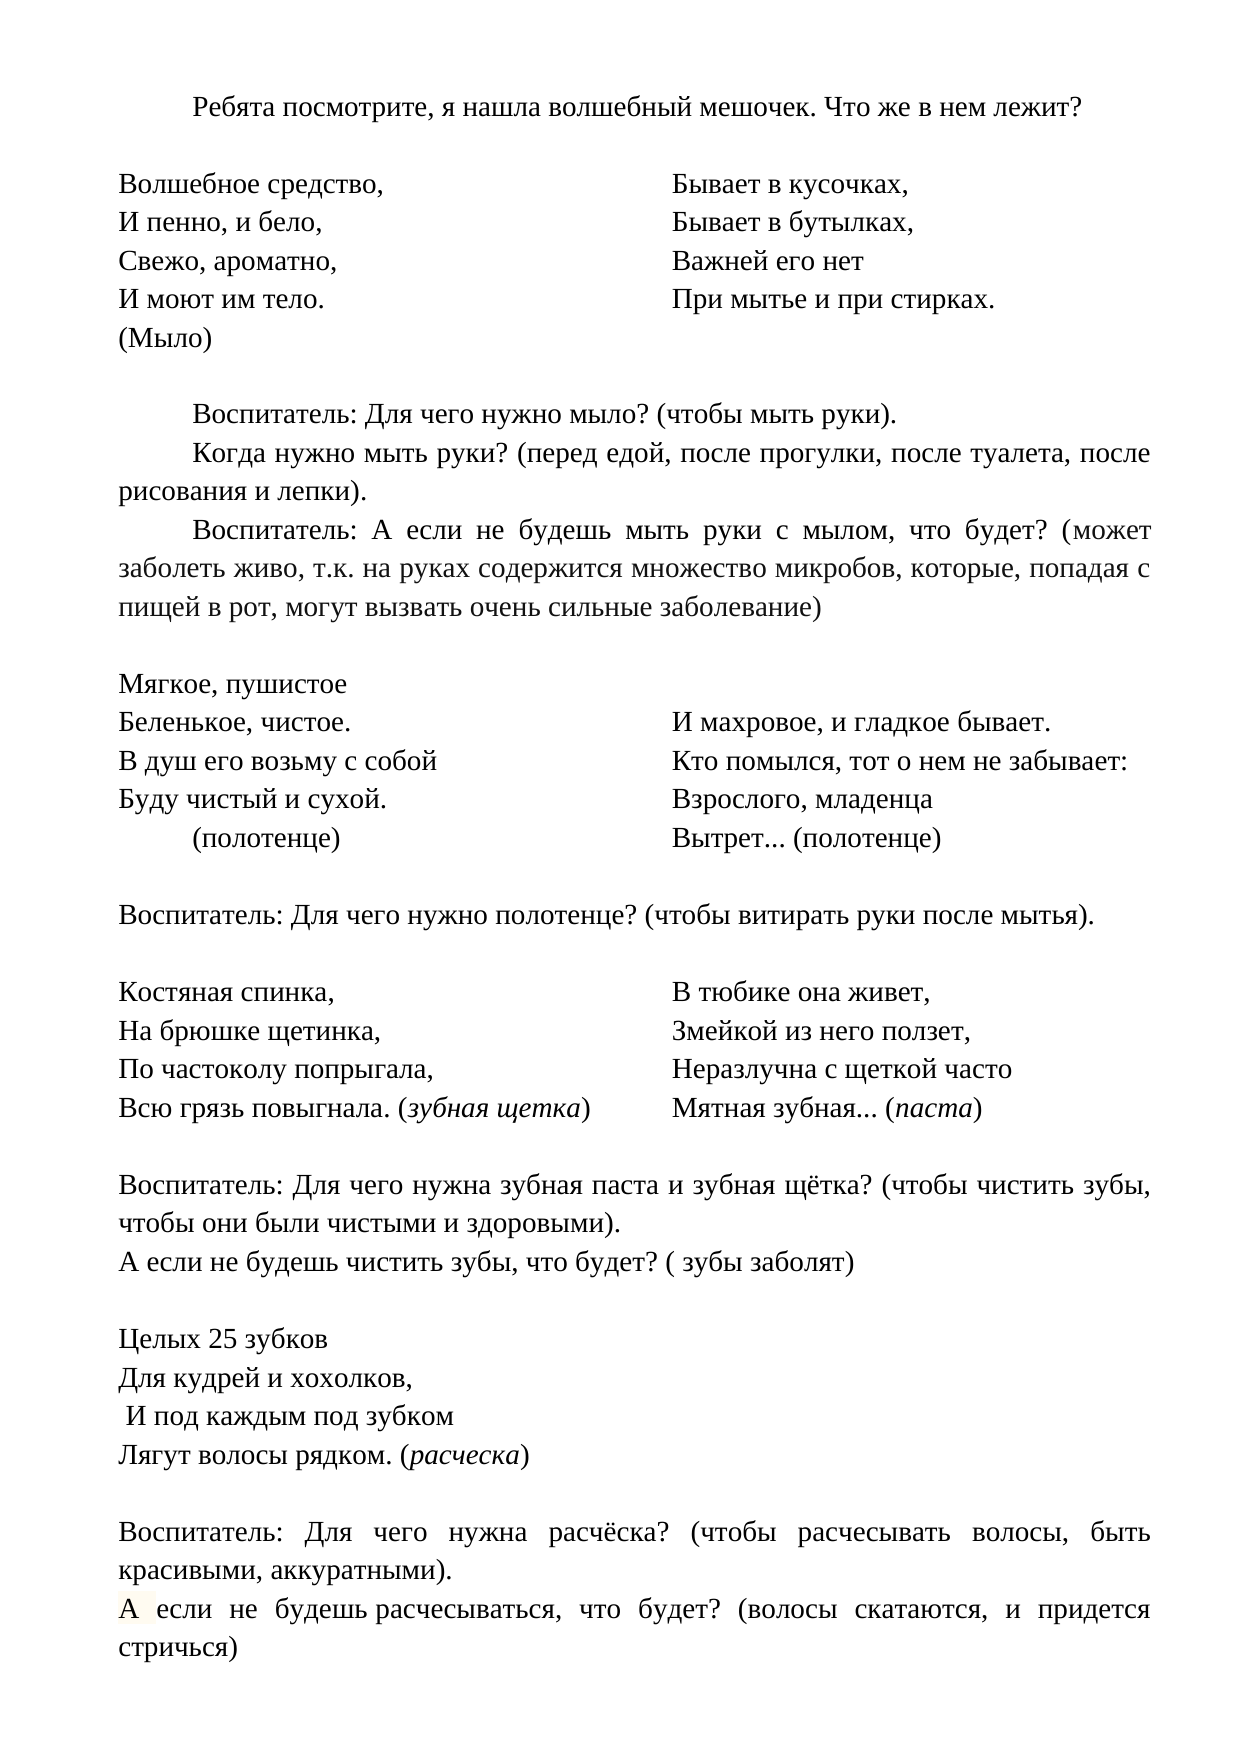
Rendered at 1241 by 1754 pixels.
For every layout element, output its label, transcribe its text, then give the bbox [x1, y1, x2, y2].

text И махровое, и гладкое бывает. Кто помылся, тот о нем не забывает: Взрослого, младенца Вытрет... (полотенце) [672, 704, 1152, 854]
text Волшебное средство, И пенно, и бело, Свежо, ароматно, И моют им тело. (Мыло) Бывает в кусочках, Бывает в бутылках, Важней его нет При мытье и при стирках. [118, 166, 598, 353]
text По частоколу попрыгала, [118, 1051, 598, 1085]
text Змейкой из него ползет, [672, 1013, 1152, 1046]
text Всю грязь повыгнала. (зубная щетка) [118, 1090, 598, 1123]
text Мятная зубная... (паста) [672, 1090, 1152, 1123]
text На брюшке щетинка, [118, 1013, 598, 1046]
text Ребята посмотрите, я нашла волшебный мешочек. Что же в нем лежит? [118, 89, 1152, 122]
text А если не будешь чистить зубы, что будет? ( зубы заболят) [118, 1244, 1152, 1278]
text Лягут волосы рядком. (расческа) [118, 1437, 1152, 1470]
text И под каждым под зубком [118, 1398, 1152, 1432]
text А если не будешь расчесываться, что будет? (волосы скатаются, и придется стричься) [118, 1591, 1152, 1663]
text Неразлучна с щеткой часто [672, 1051, 1152, 1085]
text Волшебное средство, И пенно, и бело, Свежо, ароматно, И моют им тело. (Мыло) Бывает в кусочках, Бывает в бутылках, Важней его нет При мытье и при стирках. [672, 166, 1152, 348]
text Воспитатель: Для чего нужно мыло? (чтобы мыть руки). [118, 396, 1152, 430]
text В тюбике она живет, [672, 974, 1152, 1008]
text (полотенце) [118, 820, 598, 854]
text Для кудрей и хохолков, [118, 1360, 1152, 1393]
text Костяная спинка, [118, 974, 598, 1008]
text Воспитатель: А если не будешь мыть руки с мылом, что будет? (может заболеть живо, т.к. на руках содержится множество микробов, которые, попадая с пищей в рот, могут вызвать очень сильные заболевание) [118, 584, 1152, 622]
text Воспитатель: Для чего нужна расчёска? (чтобы расчесывать волосы, быть красивыми, аккуратными). [118, 1514, 1152, 1586]
text Воспитатель: Для чего нужно полотенце? (чтобы витирать руки после мытья). [118, 897, 1152, 931]
text Воспитатель: А если не будешь мыть руки с мылом, что будет? (может заболеть живо, т.к. на руках содержится множество микробов, которые, попадая с пищей в рот, могут вызвать очень сильные заболевание) [118, 512, 1152, 550]
text Целых 25 зубков [118, 1321, 1152, 1355]
text Когда нужно мыть руки? (перед едой, после прогулки, после туалета, после рисования и лепки). [118, 435, 1152, 507]
text Воспитатель: Для чего нужна зубная паста и зубная щётка? (чтобы чистить зубы, чтобы они были чистыми и здоровыми). [118, 1167, 1152, 1239]
text Мягкое, пушистое Беленькое, чистое. В душ его возьму с собой Буду чистый и сухой. [118, 666, 598, 815]
